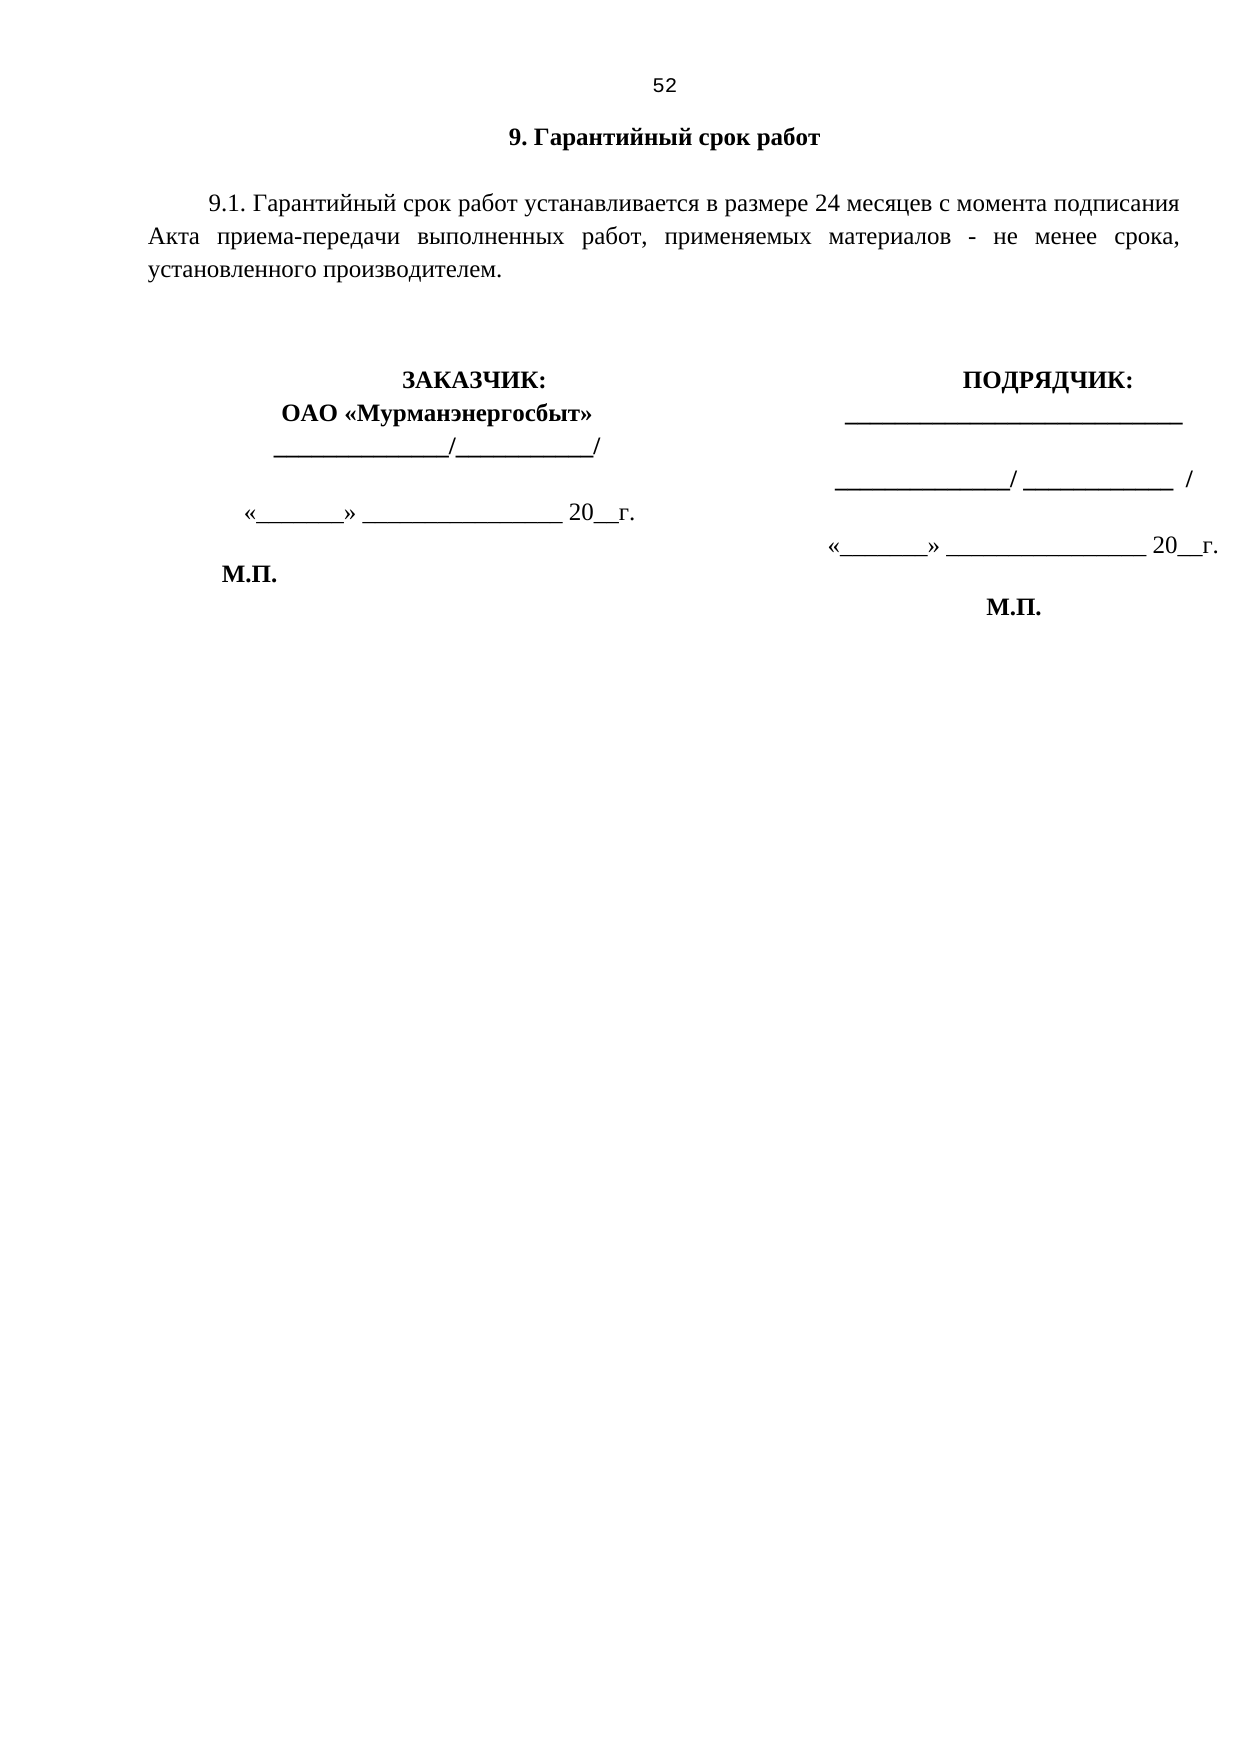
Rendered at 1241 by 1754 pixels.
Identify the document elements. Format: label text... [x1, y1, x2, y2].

text 9. Гарантийный срок работ [148, 122, 1181, 151]
table_header ЗАКАЗЧИК: ОАО «Мурманэнергосбыт» ______________/___________/ «_______» ________________ 20__г. М.П. [44, 288, 722, 676]
text 9.1. Гарантийный срок работ устанавливается в размере 24 месяцев с момента подписания Акта приема-передачи выполненных работ, применяемых материалов - не менее срока, установленного производителем. [148, 188, 1181, 283]
table_header ПОДРЯДЧИК: ___________________________ ______________/ ____________ / «_______» ________________ 20__г. М.П. [722, 288, 1240, 676]
